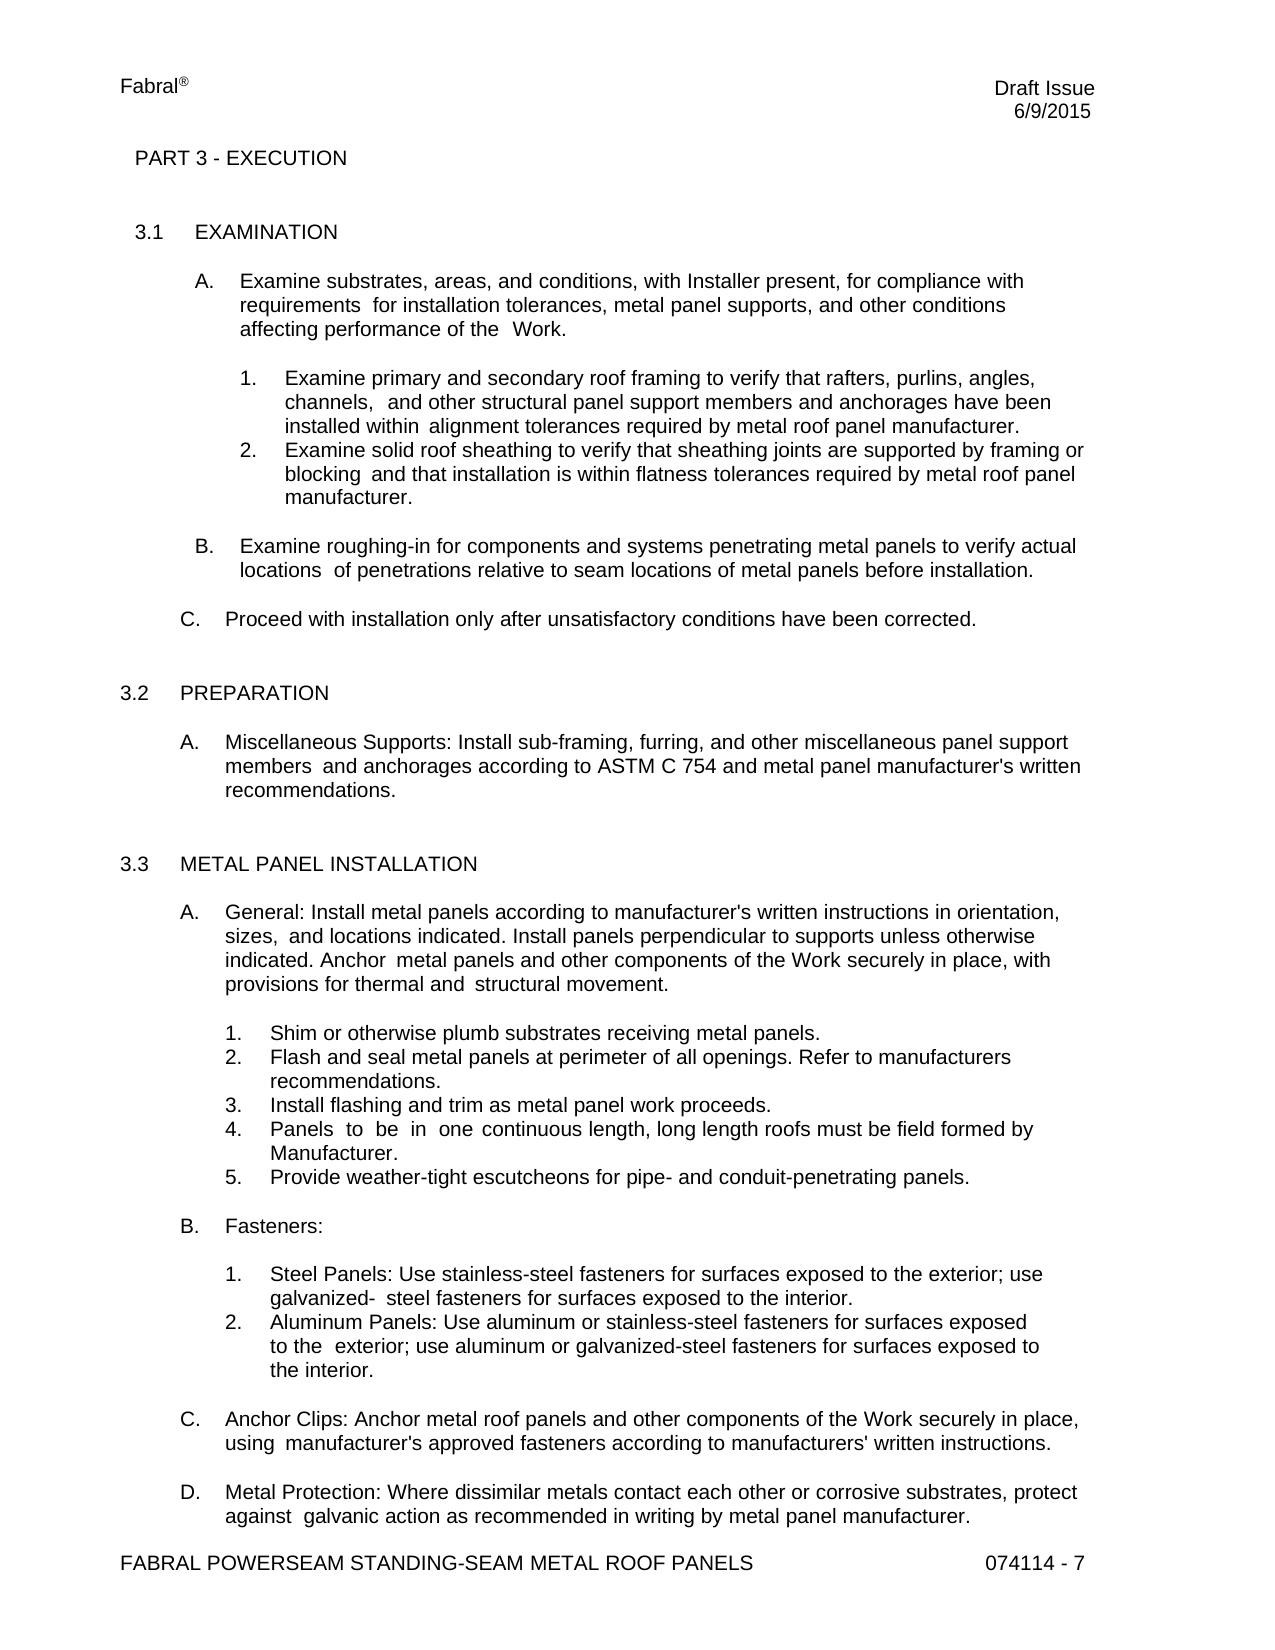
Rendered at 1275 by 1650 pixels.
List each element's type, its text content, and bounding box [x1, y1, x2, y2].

list METAL PANEL INSTALLATION [120, 851, 1129, 875]
list Flash and seal metal panels at perimeter of all openings. Refer to manufacturers recommendations. [225, 1045, 1105, 1093]
text PART 3 - EXECUTION [134, 146, 1129, 170]
list Metal Protection: Where dissimilar metals contact each other or corrosive substrates, protect against galvanic action as recommended in writing by metal panel manufacturer. [180, 1480, 1105, 1528]
list Shim or otherwise plumb substrates receiving metal panels. [225, 1021, 1129, 1045]
list Install flashing and trim as metal panel work proceeds. [225, 1093, 1129, 1117]
list Provide weather-tight escutcheons for pipe- and conduit-penetrating panels. [225, 1164, 1129, 1188]
list Fasteners: [180, 1213, 1129, 1237]
list General: Install metal panels according to manufacturer's written instructions in orientation, sizes, and locations indicated. Install panels perpendicular to supports unless otherwise indicated. Anchor metal panels and other components of the Work securely in place, with provisions for thermal and structural movement. [180, 900, 1101, 996]
list Examine primary and secondary roof framing to verify that rafters, purlins, angles, channels, and other structural panel support members and anchorages have been installed within alignment tolerances required by metal roof panel manufacturer. [239, 366, 1061, 438]
list EXAMINATION [134, 220, 1129, 244]
list Anchor Clips: Anchor metal roof panels and other components of the Work securely in place, using manufacturer's approved fasteners according to manufacturers' written instructions. [180, 1407, 1095, 1455]
list Proceed with installation only after unsatisfactory conditions have been corrected. [180, 606, 1129, 630]
list Panels to be in one continuous length, long length roofs must be field formed by Manufacturer. [225, 1117, 1113, 1164]
list Aluminum Panels: Use aluminum or stainless-steel fasteners for surfaces exposed to the exterior; use aluminum or galvanized-steel fasteners for surfaces exposed to the interior. [225, 1310, 1050, 1382]
list Examine substrates, areas, and conditions, with Installer present, for compliance with requirements for installation tolerances, metal panel supports, and other conditions affecting performance of the Work. [194, 269, 1084, 341]
list PREPARATION [120, 680, 1129, 704]
list Examine roughing-in for components and systems penetrating metal panels to verify actual locations of penetrations relative to seam locations of metal panels before installation. [194, 534, 1095, 582]
list Steel Panels: Use stainless-steel fasteners for surfaces exposed to the exterior; use galvanized- steel fasteners for surfaces exposed to the interior. [225, 1262, 1113, 1310]
list Examine solid roof sheathing to verify that sheathing joints are supported by framing or blocking and that installation is within flatness tolerances required by metal roof panel manufacturer. [239, 438, 1095, 509]
list Miscellaneous Supports: Install sub-framing, furring, and other miscellaneous panel support members and anchorages according to ASTM C 754 and metal panel manufacturer's written recommendations. [180, 729, 1113, 801]
